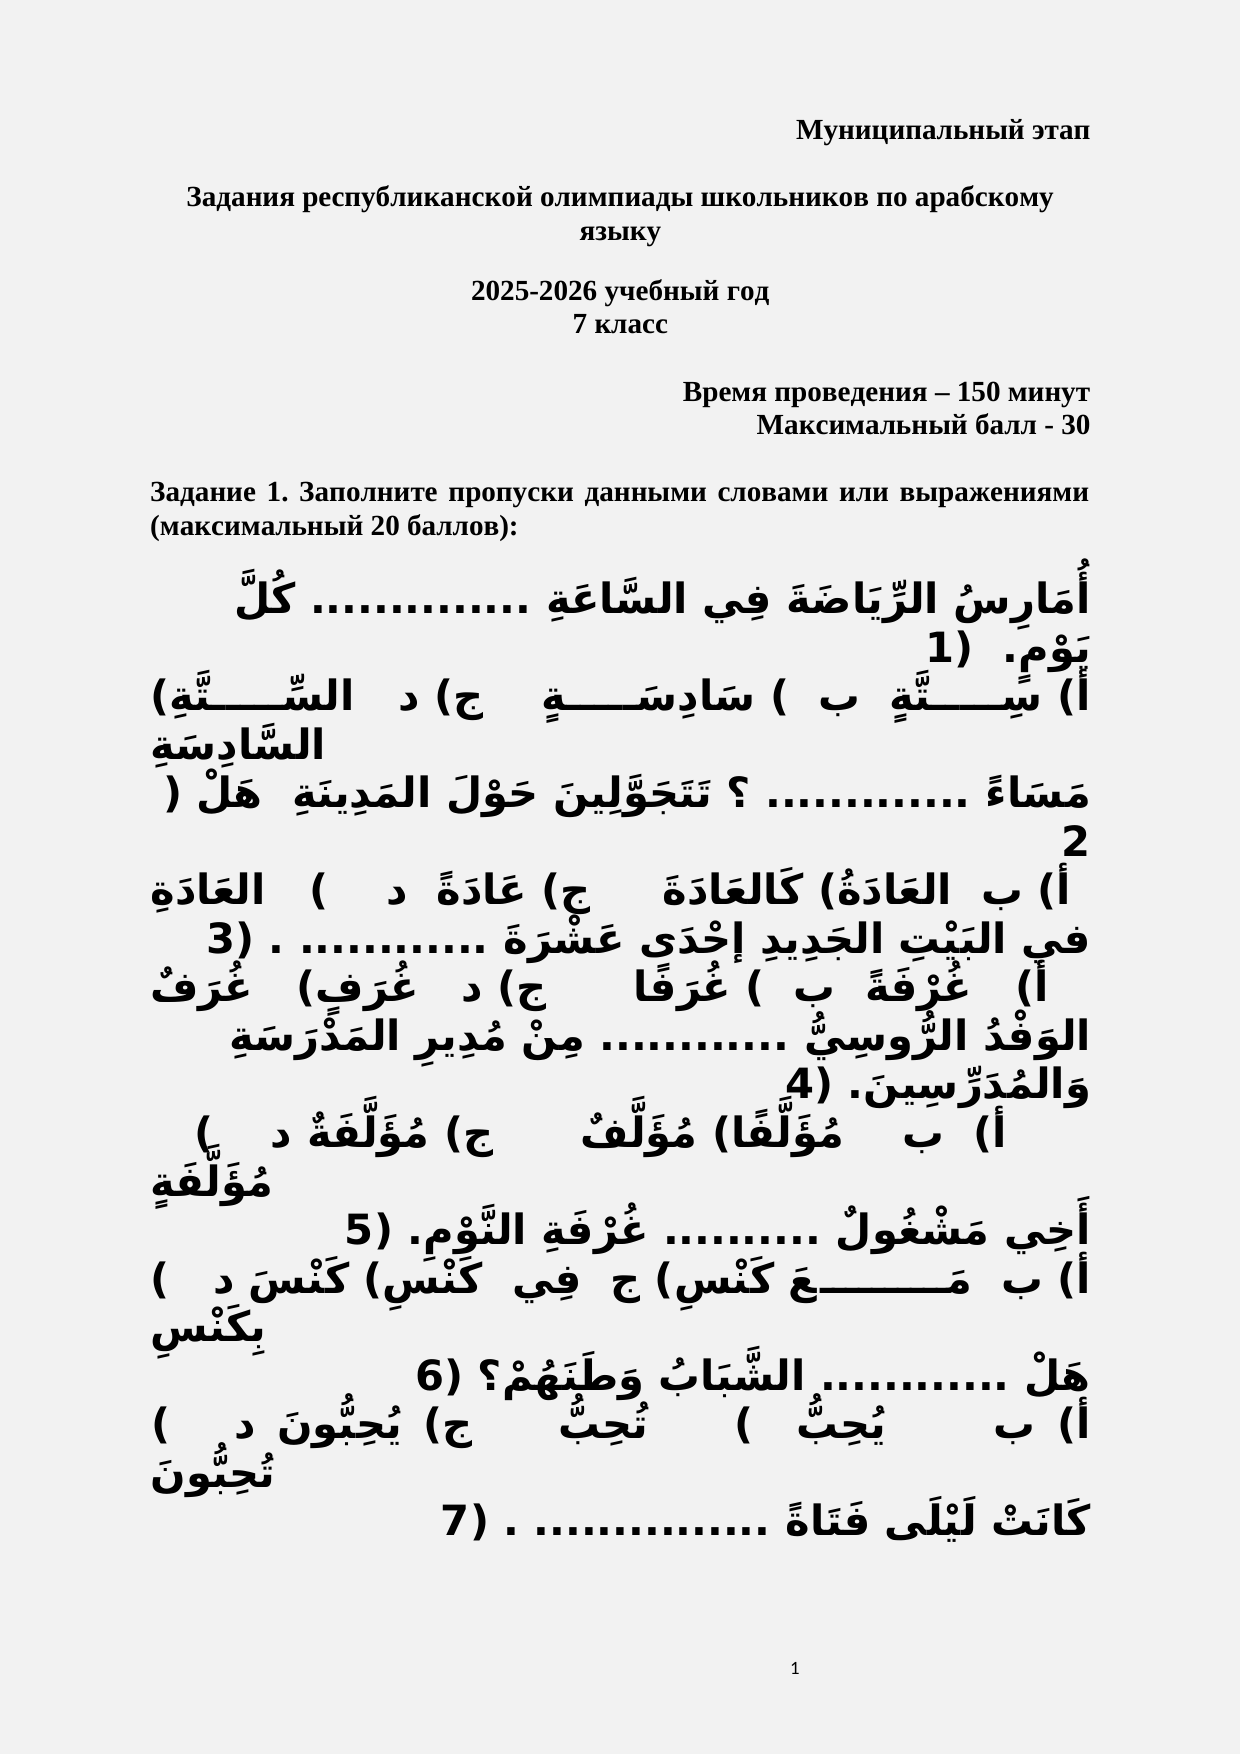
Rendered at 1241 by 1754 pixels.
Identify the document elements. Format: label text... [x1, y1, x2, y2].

text أ) ب يُحِبُّ ) تُحِبُّ ج) يُحِبُّونَ د ) تُحِبُّونَ [150, 1400, 1090, 1497]
text هَلْ ............ الشَّبَابُ وَطَنَهُمْ؟ (6 [150, 1352, 1090, 1400]
text أ) غُرْفَةً ب ) غُرَفًا ج) د غُرَفٍ) غُرَفٌ [150, 963, 1090, 1012]
text أَخِي مَشْغُولٌ .......... غُرْفَةِ النَّوْمِ. (5 [150, 1206, 1090, 1254]
text Муниципальный этап [150, 112, 1090, 146]
text 2025-2026 учебный год [150, 273, 1090, 307]
text Максимальный балл - 30 [150, 407, 1090, 441]
text أ) سِتَّةٍ ب ) سَادِسَةٍ ج) د السِّتَّةِ) السَّادِسَةِ [150, 672, 1090, 769]
text 7 класс [150, 307, 1090, 340]
text Задание 1. Заполните пропуски данными словами или выражениями (максимальный 20 баллов): [150, 474, 1090, 541]
text أ) ب مَعَ كَنْسِ) ج فِي كَنْسِ) كَنْسَ د ) بِكَنْسِ [150, 1254, 1090, 1352]
text أ) ب مُؤَلَّفًا) مُؤَلَّفٌ ج) مُؤَلَّفَةٌ د ) مُؤَلَّفَةٍ [150, 1109, 1090, 1206]
text الوَفْدُ الرُّوسِيُّ ............ مِنْ مُدِيرِ المَدْرَسَةِ وَالمُدَرِّسِينَ. (4 [150, 1012, 1090, 1109]
text مَسَاءً ............. ؟ تَتَجَوَّلِينَ حَوْلَ المَدِينَةِ هَلْ (2 [150, 769, 1090, 866]
text أ) ب العَادَةُ) كَالعَادَةَ ج) عَادَةً د ) العَادَةِ [150, 866, 1090, 915]
text Задания республиканской олимпиады школьников по арабскому языку [150, 179, 1090, 247]
text في البَيْتِ الجَدِيدِ إحْدَى عَشْرَةَ ............ . (3 [91, 915, 1090, 963]
text Время проведения – 150 минут [150, 374, 1090, 407]
text أُمَارِسُ الرِّيَاضَةَ فِي السَّاعَةِ .............. كُلَّ يَوْمٍ. (1 [150, 575, 1090, 672]
text كَانَتْ لَيْلَى فَتَاةً ............... . (7 [150, 1497, 1090, 1546]
